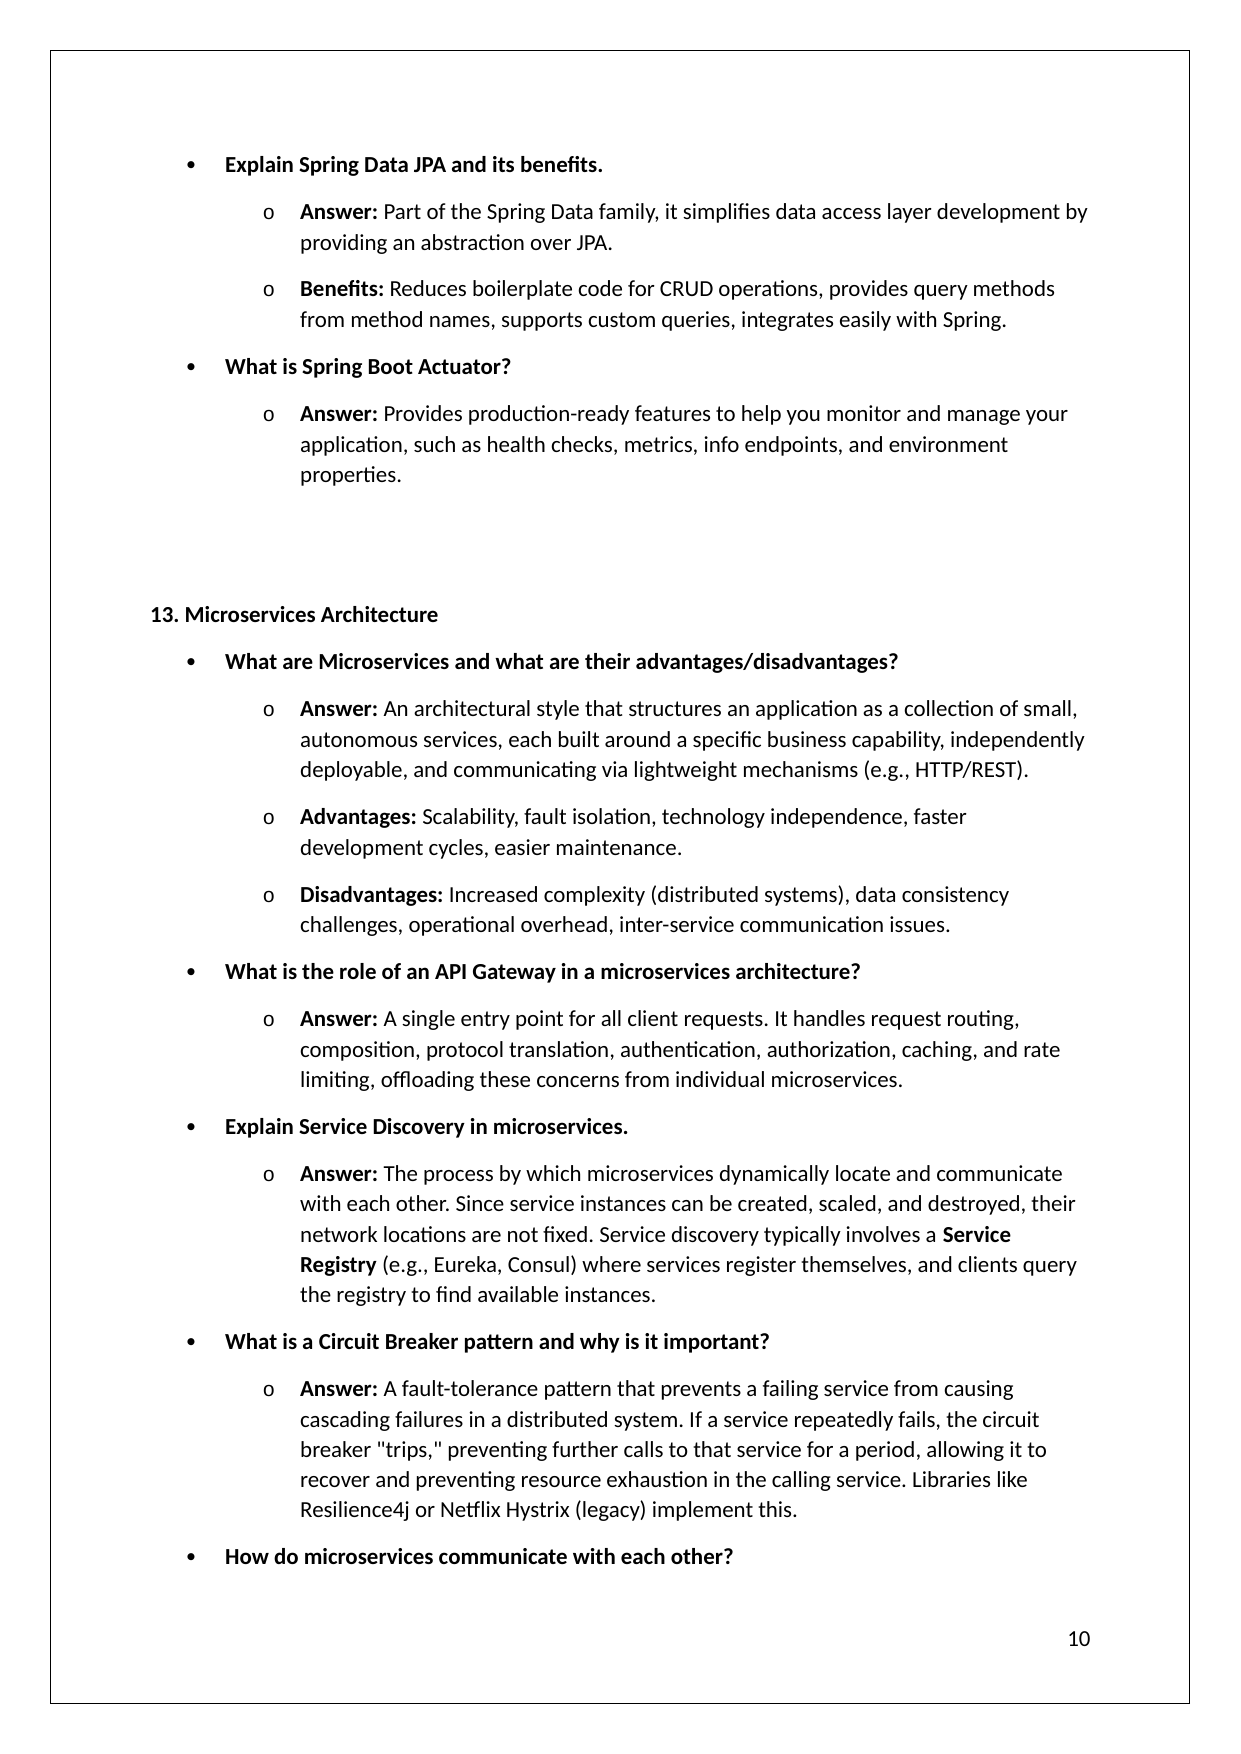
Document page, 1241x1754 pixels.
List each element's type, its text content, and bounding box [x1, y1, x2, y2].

list Advantages: Scalability, fault isolation, technology independence, faster development cycles, easier maintenance. [262, 802, 1090, 861]
list Benefits: Reduces boilerplate code for CRUD operations, provides query methods from method names, supports custom queries, integrates easily with Spring. [262, 274, 1090, 333]
list Answer: Provides production-ready features to help you monitor and manage your application, such as health checks, metrics, info endpoints, and environment properties. [262, 399, 1090, 488]
list Answer: A fault-tolerance pattern that prevents a failing service from causing cascading failures in a distributed system. If a service repeatedly fails, the circuit breaker "trips," preventing further calls to that service for a period, allowing it to recover and preventing resource exhaustion in the calling service. Libraries like Resilience4j or Netflix Hystrix (legacy) implement this. [262, 1374, 1090, 1523]
list Answer: Part of the Spring Data family, it simplifies data access layer development by providing an abstraction over JPA. [262, 197, 1090, 256]
list Explain Spring Data JPA and its benefits. [187, 150, 1090, 178]
list Answer: A single entry point for all client requests. It handles request routing, composition, protocol translation, authentication, authorization, caching, and rate limiting, offloading these concerns from individual microservices. [262, 1004, 1090, 1093]
list What is Spring Boot Actuator? [187, 352, 1090, 380]
list Explain Service Discovery in microservices. [187, 1112, 1090, 1140]
list What is the role of an API Gateway in a microservices architecture? [187, 957, 1090, 985]
list How do microservices communicate with each other? [187, 1542, 1090, 1570]
text 13. Microservices Architecture [150, 601, 1090, 628]
list Answer: The process by which microservices dynamically locate and communicate with each other. Since service instances can be created, scaled, and destroyed, their network locations are not fixed. Service discovery typically involves a Service Registry (e.g., Eureka, Consul) where services register themselves, and clients query the registry to find available instances. [262, 1159, 1090, 1308]
list What is a Circuit Breaker pattern and why is it important? [187, 1327, 1090, 1355]
list What are Microservices and what are their advantages/disadvantages? [187, 647, 1090, 675]
list Answer: An architectural style that structures an application as a collection of small, autonomous services, each built around a specific business capability, independently deployable, and communicating via lightweight mechanisms (e.g., HTTP/REST). [262, 694, 1090, 783]
list Disadvantages: Increased complexity (distributed systems), data consistency challenges, operational overhead, inter-service communication issues. [262, 880, 1090, 938]
